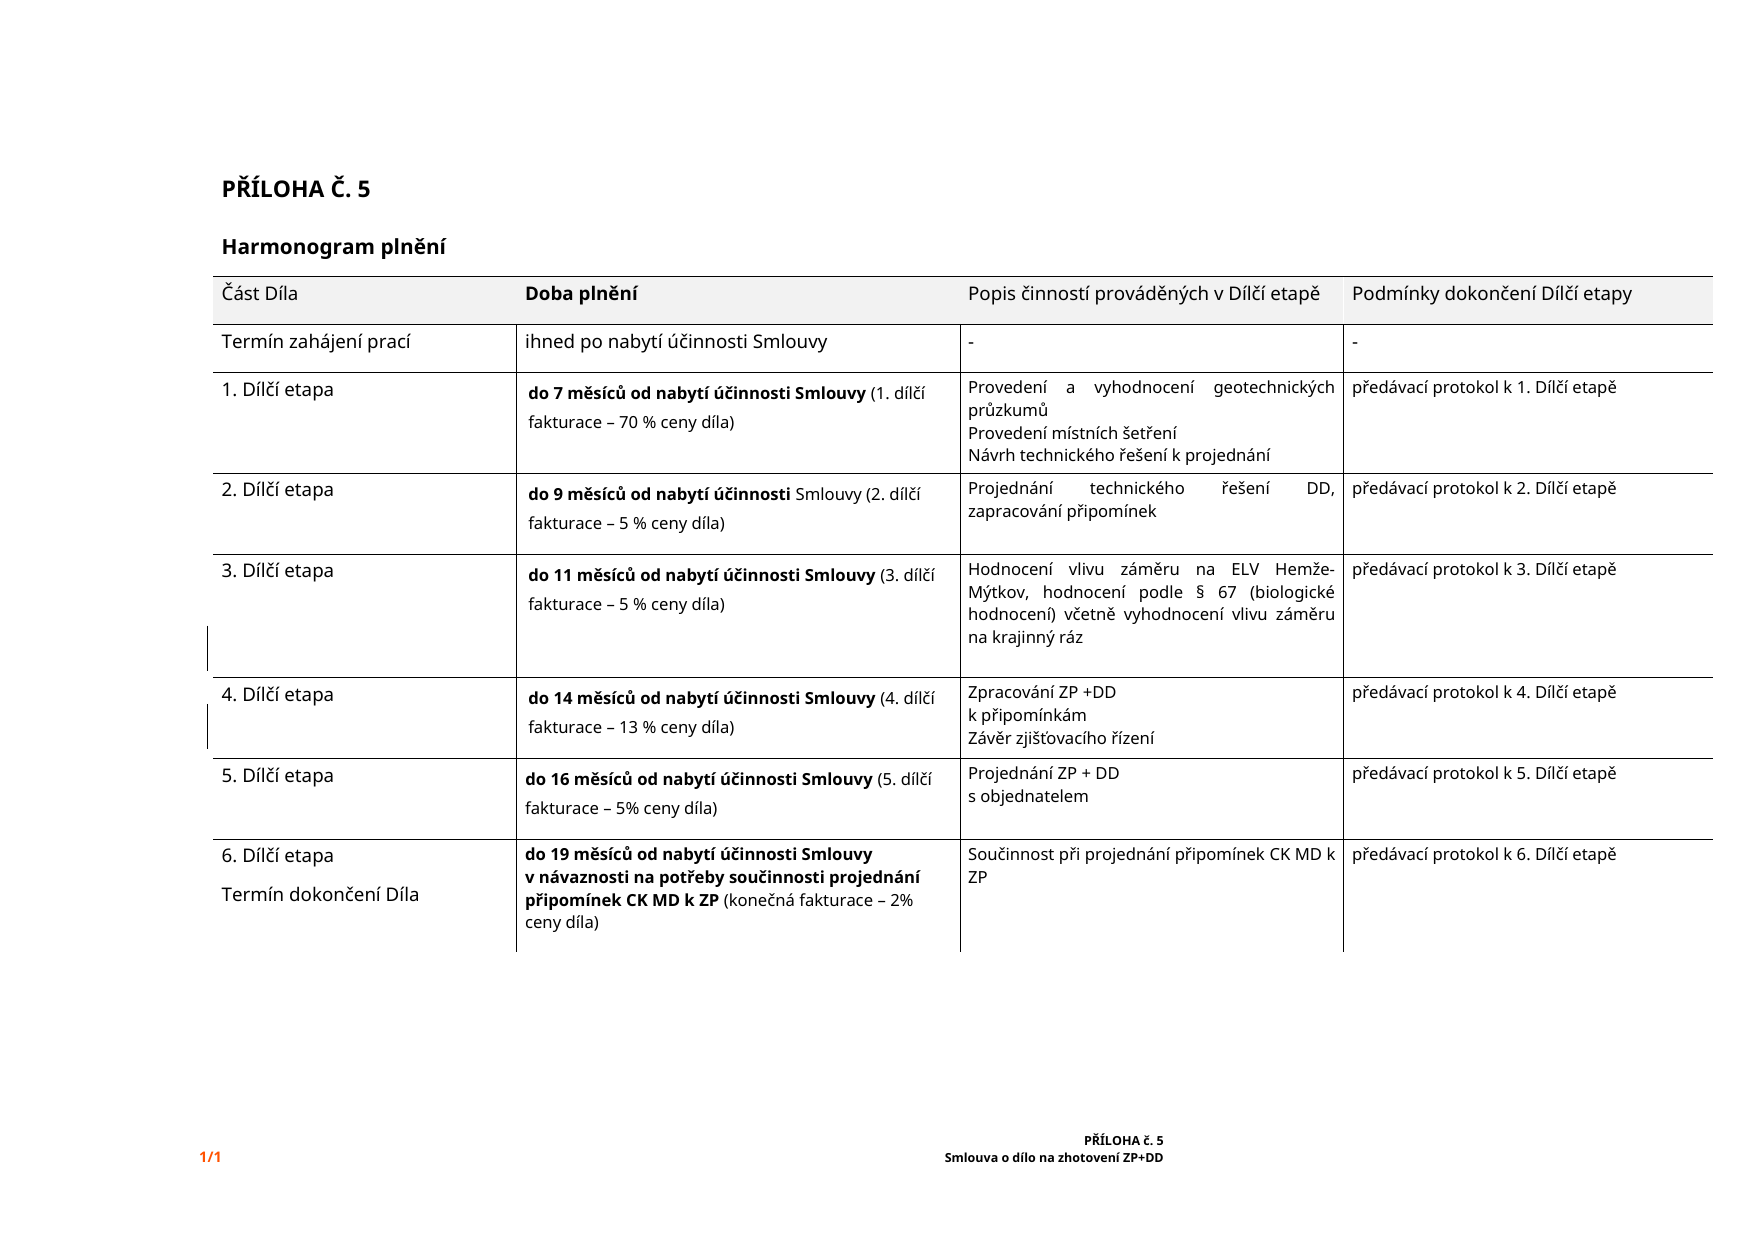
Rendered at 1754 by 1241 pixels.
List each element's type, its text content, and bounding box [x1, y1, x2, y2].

text Příloha č. 5 [221, 173, 1645, 204]
table_cell - [1344, 325, 1713, 372]
table_cell 6. Dílčí etapa Termín dokončení Díla [213, 840, 516, 952]
table_cell 4. Dílčí etapa [213, 678, 516, 758]
table_cell do 7 měsíců od nabytí účinnosti Smlouvy (1. dílčí fakturace – 70 % ceny díla) [517, 373, 960, 473]
table_cell do 19 měsíců od nabytí účinnosti Smlouvy v návaznosti na potřeby součinnosti projednání připomínek CK MD k ZP (konečná fakturace – 2% ceny díla) [517, 840, 960, 952]
table_cell 3. Dílčí etapa [213, 555, 516, 677]
table_cell Součinnost při projednání připomínek CK MD k ZP [961, 840, 1343, 952]
table_cell ihned po nabytí účinnosti Smlouvy [517, 325, 960, 372]
table_cell do 14 měsíců od nabytí účinnosti Smlouvy (4. dílčí fakturace – 13 % ceny díla) [517, 678, 960, 758]
table_cell Termín zahájení prací [213, 325, 516, 372]
table_cell Zpracování ZP +DD k připomínkám Závěr zjišťovacího řízení [961, 678, 1343, 758]
table_header Popis činností prováděných v Dílčí etapě [960, 277, 1343, 324]
table_cell předávací protokol k 3. Dílčí etapě [1344, 555, 1713, 677]
table_cell Provedení a vyhodnocení geotechnických průzkumů Provedení místních šetření Návrh technického řešení k projednání [961, 373, 1343, 473]
table_cell Projednání technického řešení DD, zapracování připomínek [961, 474, 1343, 553]
text Harmonogram plnění [221, 232, 1645, 261]
table_cell předávací protokol k 2. Dílčí etapě [1344, 474, 1713, 553]
table_cell předávací protokol k 1. Dílčí etapě [1344, 373, 1713, 473]
table_cell 1. Dílčí etapa [213, 373, 516, 473]
table_cell předávací protokol k 6. Dílčí etapě [1344, 840, 1713, 952]
table_header Část Díla [213, 277, 517, 324]
table_header Podmínky dokončení Dílčí etapy [1344, 277, 1713, 324]
table_header Doba plnění [517, 277, 960, 324]
table_cell - [961, 325, 1343, 372]
table_cell 5. Dílčí etapa [213, 759, 516, 839]
table_cell předávací protokol k 4. Dílčí etapě [1344, 678, 1713, 758]
table_cell Hodnocení vlivu záměru na ELV Hemže-Mýtkov, hodnocení podle § 67 (biologické hodnocení) včetně vyhodnocení vlivu záměru na krajinný ráz [961, 555, 1343, 677]
table_cell předávací protokol k 5. Dílčí etapě [1344, 759, 1713, 839]
table_cell Projednání ZP + DD s objednatelem [961, 759, 1343, 839]
table_cell do 11 měsíců od nabytí účinnosti Smlouvy (3. dílčí fakturace – 5 % ceny díla) [517, 555, 960, 677]
table_cell 2. Dílčí etapa [213, 474, 516, 553]
table_cell do 9 měsíců od nabytí účinnosti Smlouvy (2. dílčí fakturace – 5 % ceny díla) [517, 474, 960, 553]
table_cell do 16 měsíců od nabytí účinnosti Smlouvy (5. dílčí fakturace – 5% ceny díla) [517, 759, 960, 839]
